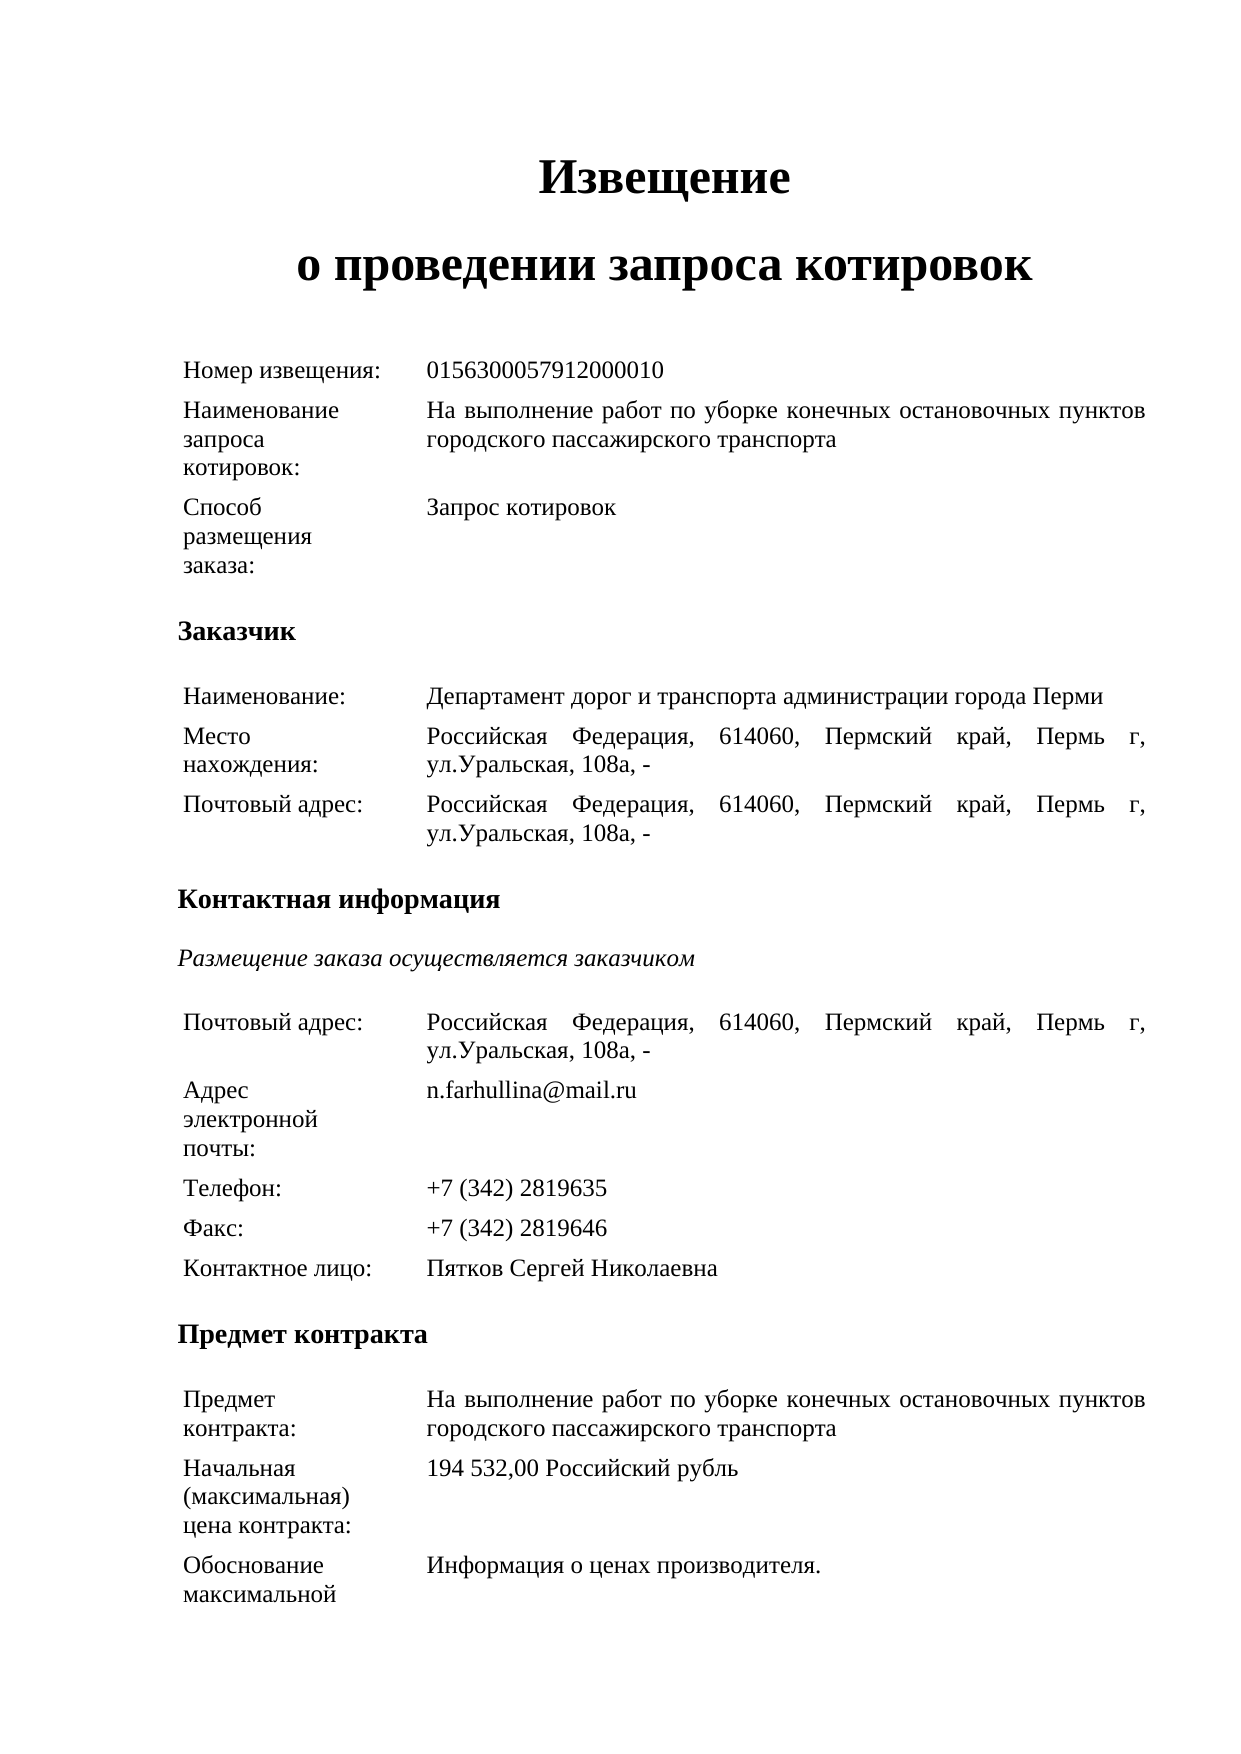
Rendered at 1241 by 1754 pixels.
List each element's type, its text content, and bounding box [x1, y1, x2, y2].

table_cell Место нахождения: [177, 715, 421, 784]
table_cell Почтовый адрес: [177, 784, 421, 853]
table_header На выполнение работ по уборке конечных остановочных пунктов городского пассажирского транспорта [421, 1378, 1152, 1447]
text Заказчик [177, 613, 1152, 646]
table_cell Российская Федерация, 614060, Пермский край, Пермь г, ул.Уральская, 108а, - [421, 715, 1152, 784]
table_cell Контактное лицо: [177, 1248, 421, 1287]
table_cell Наименование запроса котировок: [177, 389, 421, 487]
table_cell На выполнение работ по уборке конечных остановочных пунктов городского пассажирского транспорта [421, 389, 1152, 487]
table_cell +7 (342) 2819646 [421, 1208, 1152, 1247]
text Предмет контракта [177, 1317, 1152, 1349]
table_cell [177, 1545, 421, 1613]
text о проведении запроса котировок [177, 234, 1152, 291]
table_cell Начальная (максимальная) цена контракта: [177, 1447, 421, 1544]
table_header Российская Федерация, 614060, Пермский край, Пермь г, ул.Уральская, 108а, - [421, 1001, 1152, 1070]
table_cell Способ размещения заказа: [177, 487, 421, 584]
table_header Наименование: [177, 675, 421, 715]
table_header Почтовый адрес: [177, 1001, 421, 1070]
table_cell +7 (342) 2819635 [421, 1168, 1152, 1207]
table_cell Российская Федерация, 614060, Пермский край, Пермь г, ул.Уральская, 108а, - [421, 784, 1152, 853]
table_header Предмет контракта: [177, 1378, 421, 1447]
table_cell Факс: [177, 1208, 421, 1247]
text Размещение заказа осуществляется заказчиком [177, 943, 1152, 972]
table_cell Запрос котировок [421, 487, 1152, 584]
text Извещение [177, 147, 1152, 205]
table_cell Телефон: [177, 1168, 421, 1207]
table_header Номер извещения: [177, 349, 421, 389]
table_cell 194 532,00 Российский рубль [421, 1447, 1152, 1544]
text Контактная информация [177, 882, 1152, 914]
table_cell Пятков Сергей Николаевна [421, 1248, 1152, 1287]
table_cell n.farhullina@mail.ru [421, 1070, 1152, 1167]
table_header Департамент дорог и транспорта администрации города Перми [421, 675, 1152, 715]
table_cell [421, 1545, 1152, 1613]
table_header 0156300057912000010 [421, 349, 1152, 389]
table_cell Адрес электронной почты: [177, 1070, 421, 1167]
